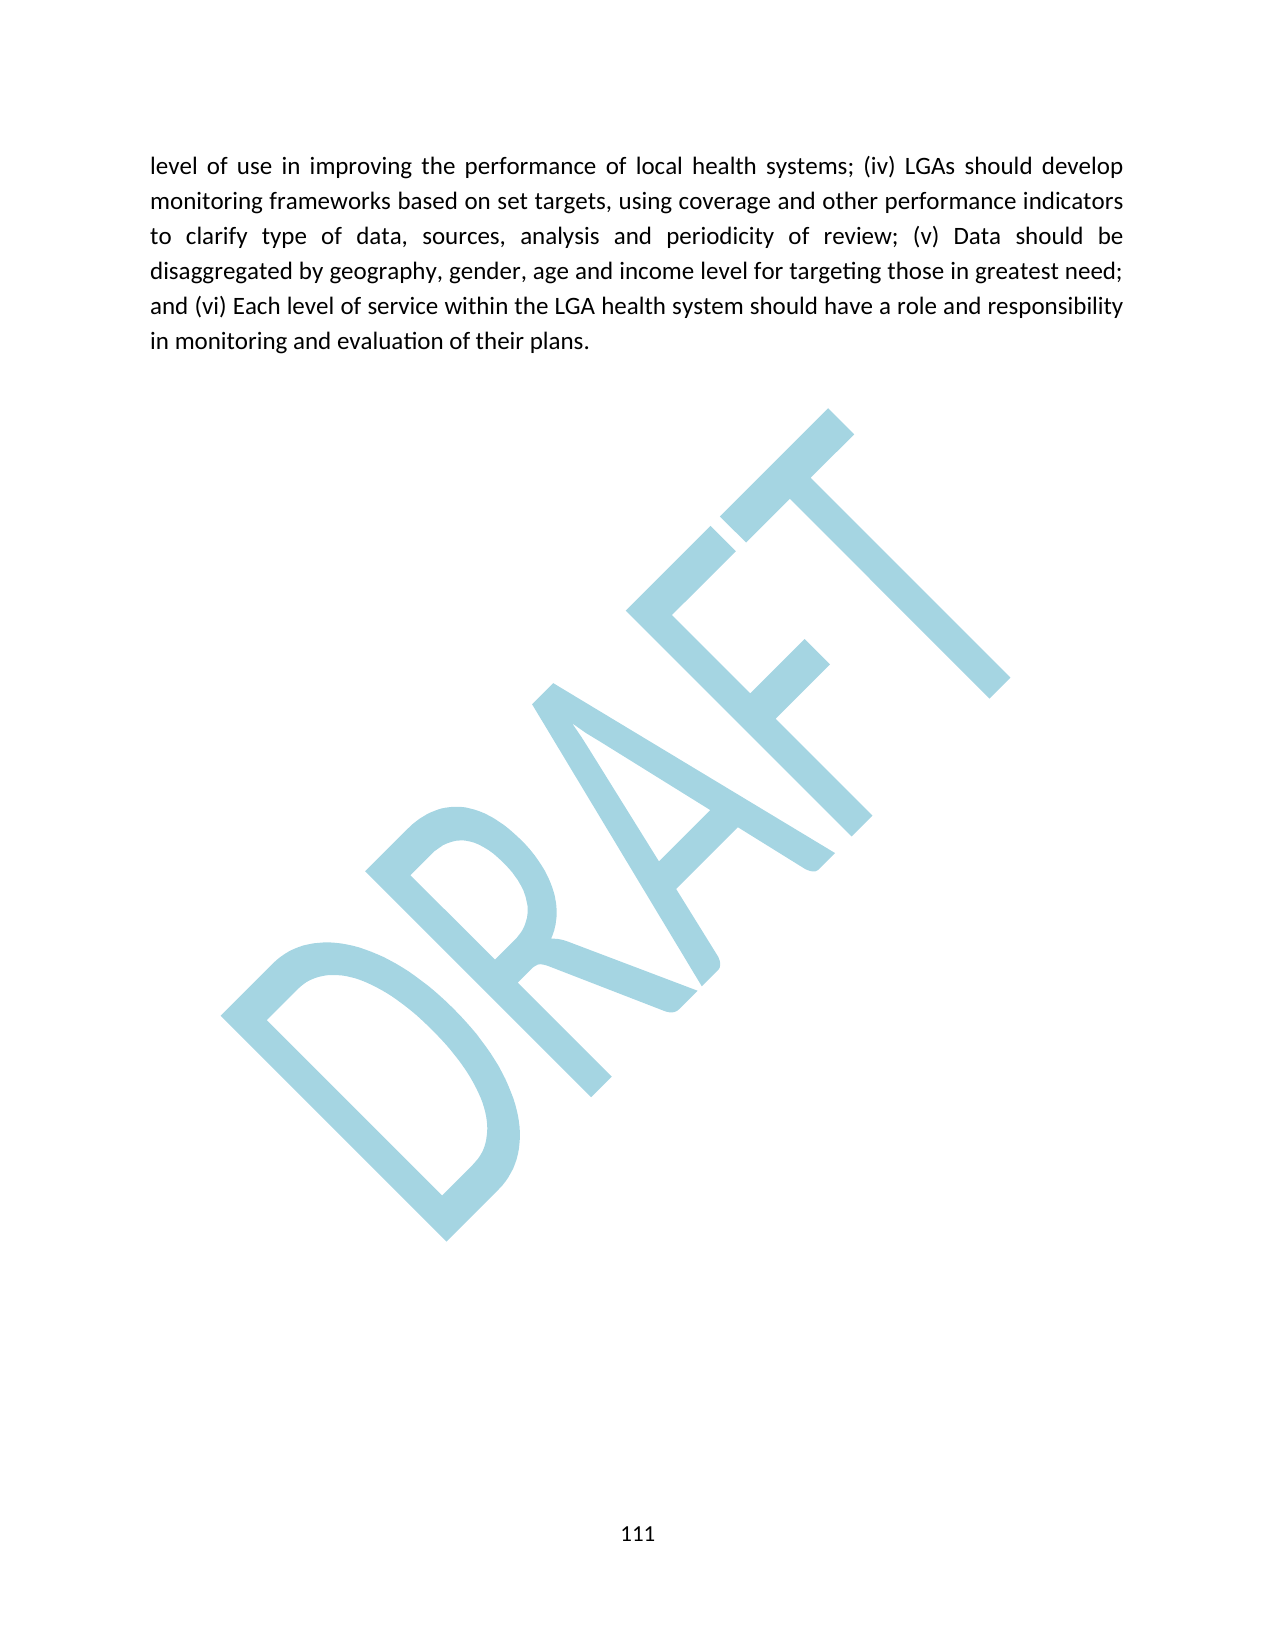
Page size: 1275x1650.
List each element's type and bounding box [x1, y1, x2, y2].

text [150, 150, 1125, 356]
